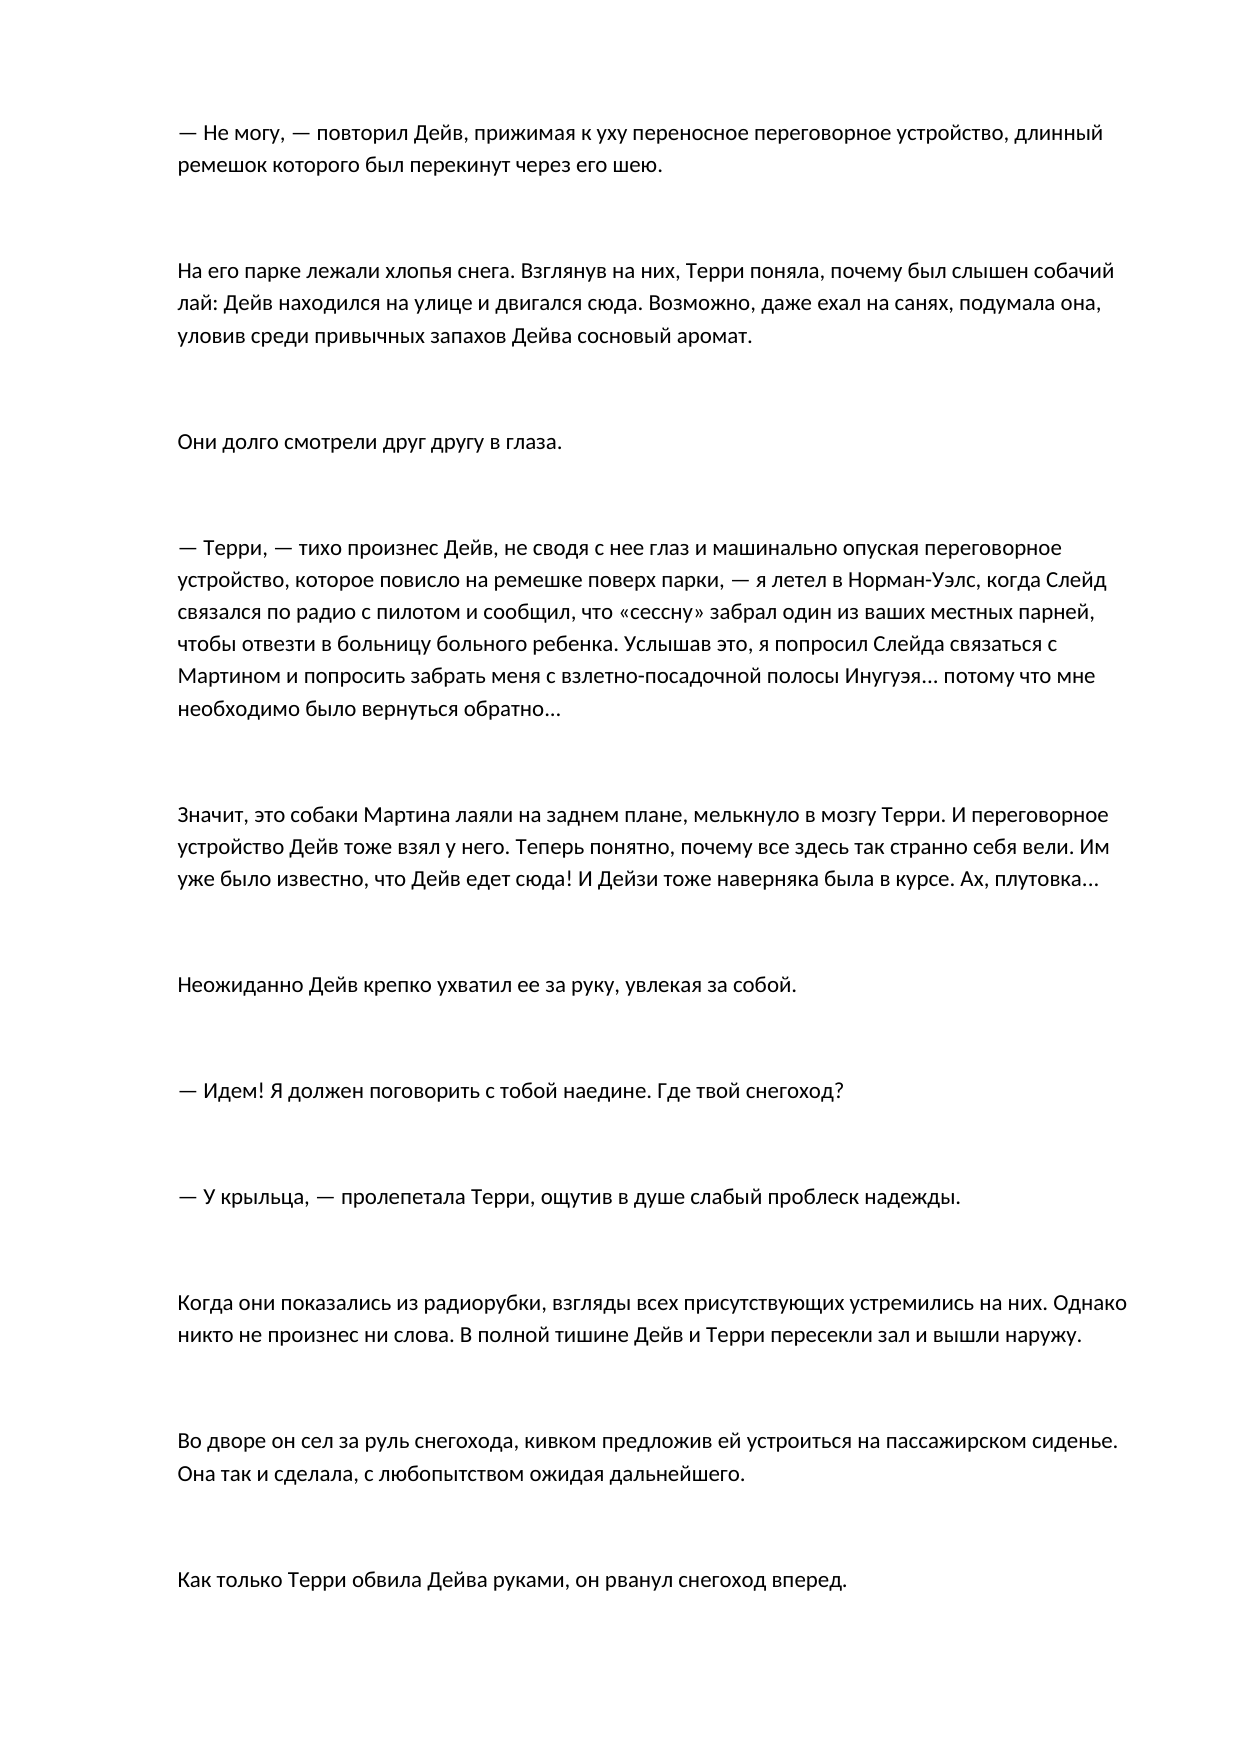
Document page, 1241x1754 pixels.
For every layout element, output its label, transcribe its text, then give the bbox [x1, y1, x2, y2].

text На его парке лежали хлопья снега. Взглянув на них, Терри поняла, почему был слышен собачий лай: Дейв находился на улице и двигался сюда. Возможно, даже ехал на санях, подумала она, уловив среди привычных запахов Дейва сосновый аромат. [177, 256, 1152, 349]
text — Терри, — тихо произнес Дейв, не сводя с нее глаз и машинально опуская переговорное устройство, которое повисло на ремешке поверх парки, — я летел в Норман-Уэлс, когда Слейд связался по радио с пилотом и сообщил, что «сессну» забрал один из ваших местных парней, чтобы отвезти в больницу больного ребенка. Услышав это, я попросил Слейда связаться с Мартином и попросить забрать меня с взлетно-посадочной полосы Инугуэя... потому что мне необходимо было вернуться обратно... [177, 533, 1152, 722]
text — Идем! Я должен поговорить с тобой наедине. Где твой снегоход? [177, 1076, 1152, 1104]
text — У крыльца, — пролепетала Терри, ощутив в душе слабый проблеск надежды. [177, 1182, 1152, 1210]
text Когда они показались из радиорубки, взгляды всех присутствующих устремились на них. Однако никто не произнес ни слова. В полной тишине Дейв и Терри пересекли зал и вышли наружу. [177, 1288, 1152, 1348]
text Неожиданно Дейв крепко ухватил ее за руку, увлекая за собой. [177, 970, 1152, 998]
text Значит, это собаки Мартина лаяли на заднем плане, мелькнуло в мозгу Терри. И переговорное устройство Дейв тоже взял у него. Теперь понятно, почему все здесь так странно себя вели. Им уже было известно, что Дейв едет сюда! И Дейзи тоже наверняка была в курсе. Ах, плутовка... [177, 800, 1152, 892]
text Они долго смотрели друг другу в глаза. [177, 427, 1152, 455]
text Как только Терри обвила Дейва руками, он рванул снегоход вперед. [177, 1565, 1152, 1593]
text — Не могу, — повторил Дейв, прижимая к уху переносное переговорное устройство, длинный ремешок которого был перекинут через его шею. [177, 118, 1152, 178]
text Во дворе он сел за руль снегохода, кивком предложив ей устроиться на пассажирском сиденье. Она так и сделала, с любопытством ожидая дальнейшего. [177, 1427, 1152, 1487]
